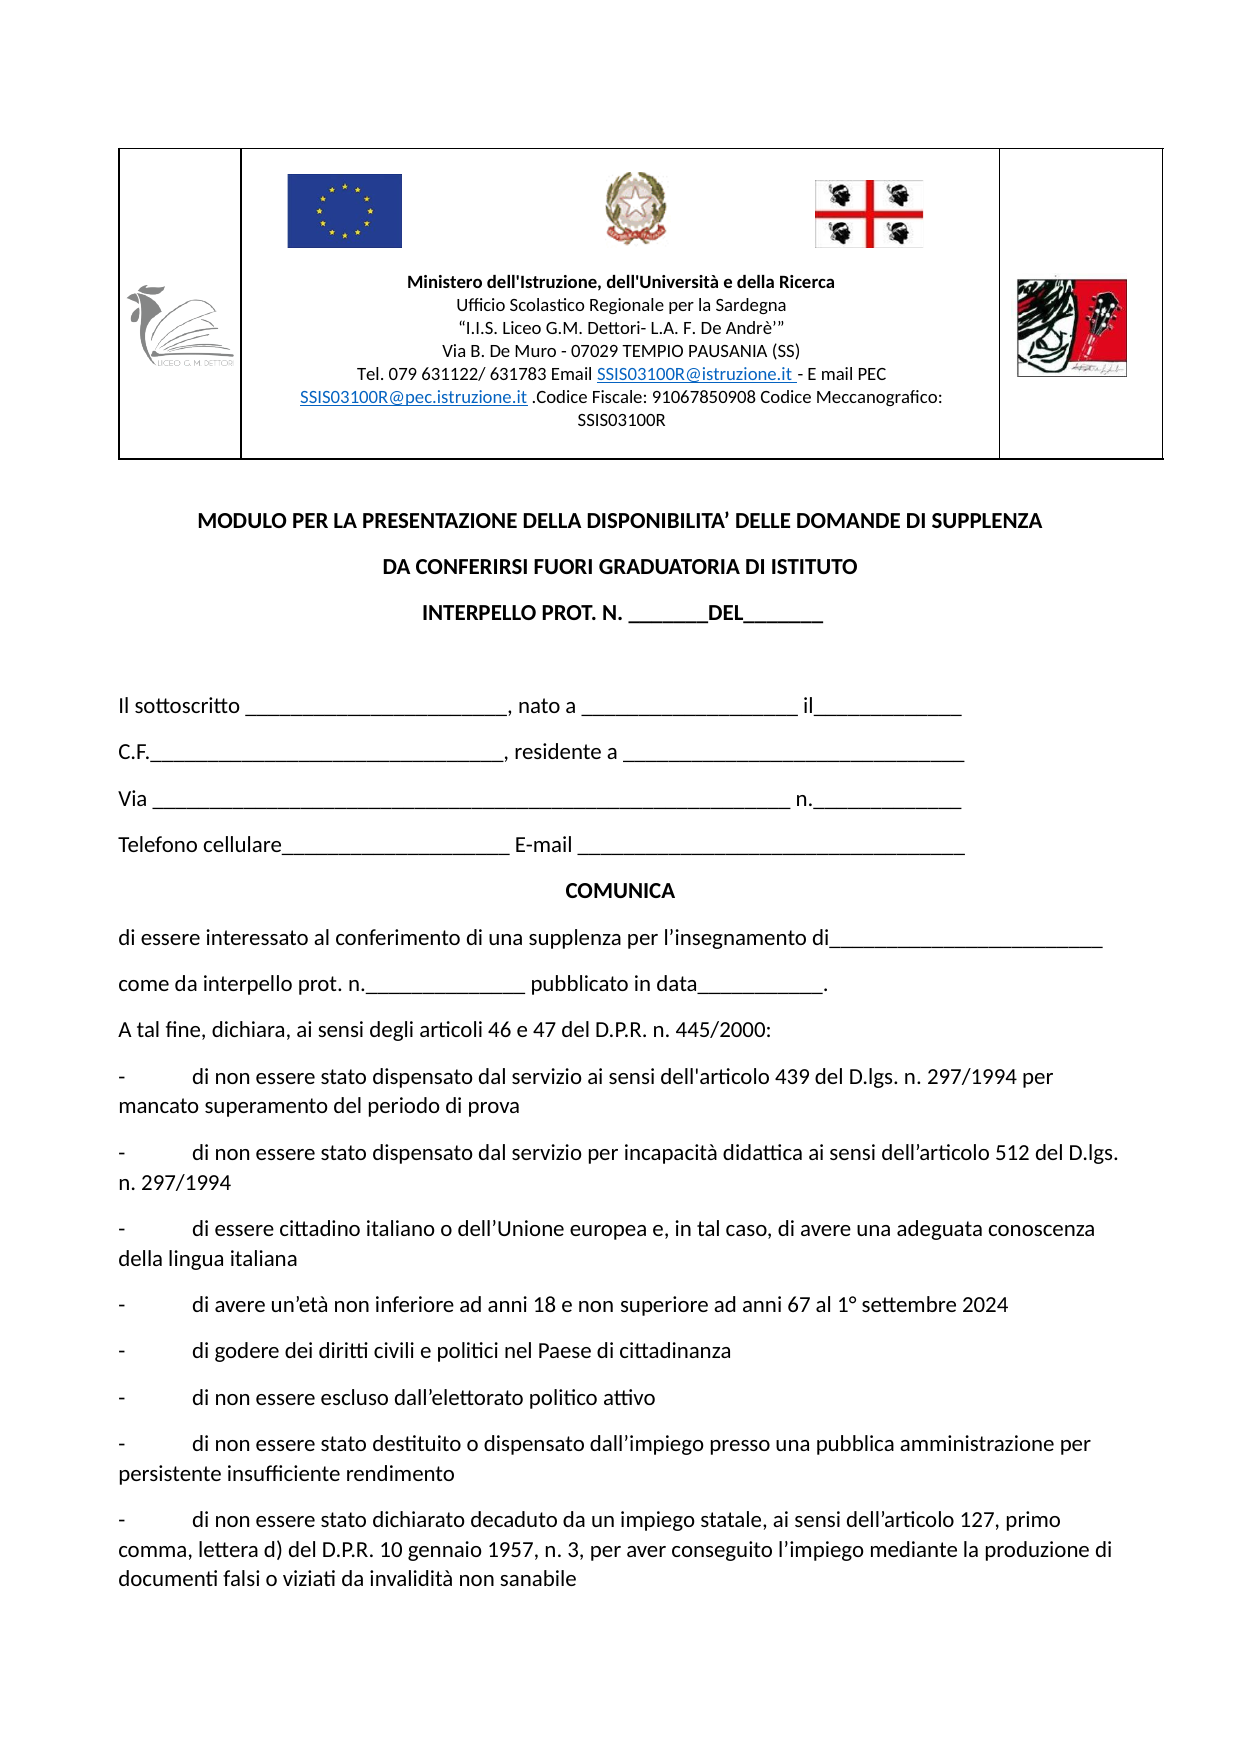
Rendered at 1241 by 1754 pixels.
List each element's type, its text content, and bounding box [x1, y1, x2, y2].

text Il sottoscritto _______________________, nato a ___________________ il_____________ [118, 691, 1122, 719]
text - di non essere stato dichiarato decaduto da un impiego statale, ai sensi dell’articolo 127, primo comma, lettera d) del D.P.R. 10 gennaio 1957, n. 3, per aver conseguito l’impiego mediante la produzione di documenti falsi o viziati da invalidità non sanabile [118, 1505, 1122, 1593]
text - di avere un’età non inferiore ad anni 18 e non superiore ad anni 67 al 1° settembre 2024 [118, 1290, 1122, 1318]
text - di non essere escluso dall’elettorato politico attivo [118, 1383, 1122, 1411]
text INTERPELLO PROT. N. _______DEL_______ [118, 598, 1122, 626]
text Via ________________________________________________________ n._____________ [118, 784, 1122, 812]
text DA CONFERIRSI FUORI GRADUATORIA DI ISTITUTO [118, 552, 1122, 580]
text C.F._______________________________, residente a ______________________________ [118, 737, 1122, 766]
text - di essere cittadino italiano o dell’Unione europea e, in tal caso, di avere una adeguata conoscenza della lingua italiana [118, 1214, 1122, 1272]
table_header [1000, 149, 1162, 458]
text Telefono cellulare____________________ E-mail __________________________________ [118, 830, 1122, 858]
text - di non essere stato dispensato dal servizio per incapacità didattica ai sensi dell’articolo 512 del D.lgs. n. 297/1994 [118, 1138, 1122, 1196]
text MODULO PER LA PRESENTAZIONE DELLA DISPONIBILITA’ DELLE DOMANDE DI SUPPLENZA [118, 506, 1122, 534]
table_header Ministero dell'Istruzione, dell'Università e della Ricerca Ufficio Scolastico Regionale per la Sardegna “I.I.S. Liceo G.M. Dettori- L.A. F. De Andrè’” Via B. De Muro - 07029 TEMPIO PAUSANIA (SS) Tel. 079 631122/ 631783 Email SSIS03100R@istruzione.it - E mail PEC SSIS03100R@pec.istruzione.it .Codice Fiscale: 91067850908 Codice Meccanografico: SSIS03100R [242, 149, 999, 458]
text - di godere dei diritti civili e politici nel Paese di cittadinanza [118, 1336, 1122, 1364]
text A tal fine, dichiara, ai sensi degli articoli 46 e 47 del D.P.R. n. 445/2000: [118, 1016, 1122, 1044]
table_header [120, 149, 240, 458]
text di essere interessato al conferimento di una supplenza per l’insegnamento di________________________ [118, 923, 1122, 951]
picture [605, 172, 671, 248]
text - di non essere stato destituito o dispensato dall’impiego presso una pubblica amministrazione per persistente insufficiente rendimento [118, 1429, 1122, 1487]
picture [126, 285, 234, 366]
text - di non essere stato dispensato dal servizio ai sensi dell'articolo 439 del D.lgs. n. 297/1994 per mancato superamento del periodo di prova [118, 1062, 1122, 1120]
text COMUNICA [118, 877, 1122, 904]
text come da interpello prot. n.______________ pubblicato in data___________. [118, 969, 1122, 997]
picture [815, 180, 924, 248]
picture [287, 174, 402, 248]
picture [1011, 273, 1127, 377]
